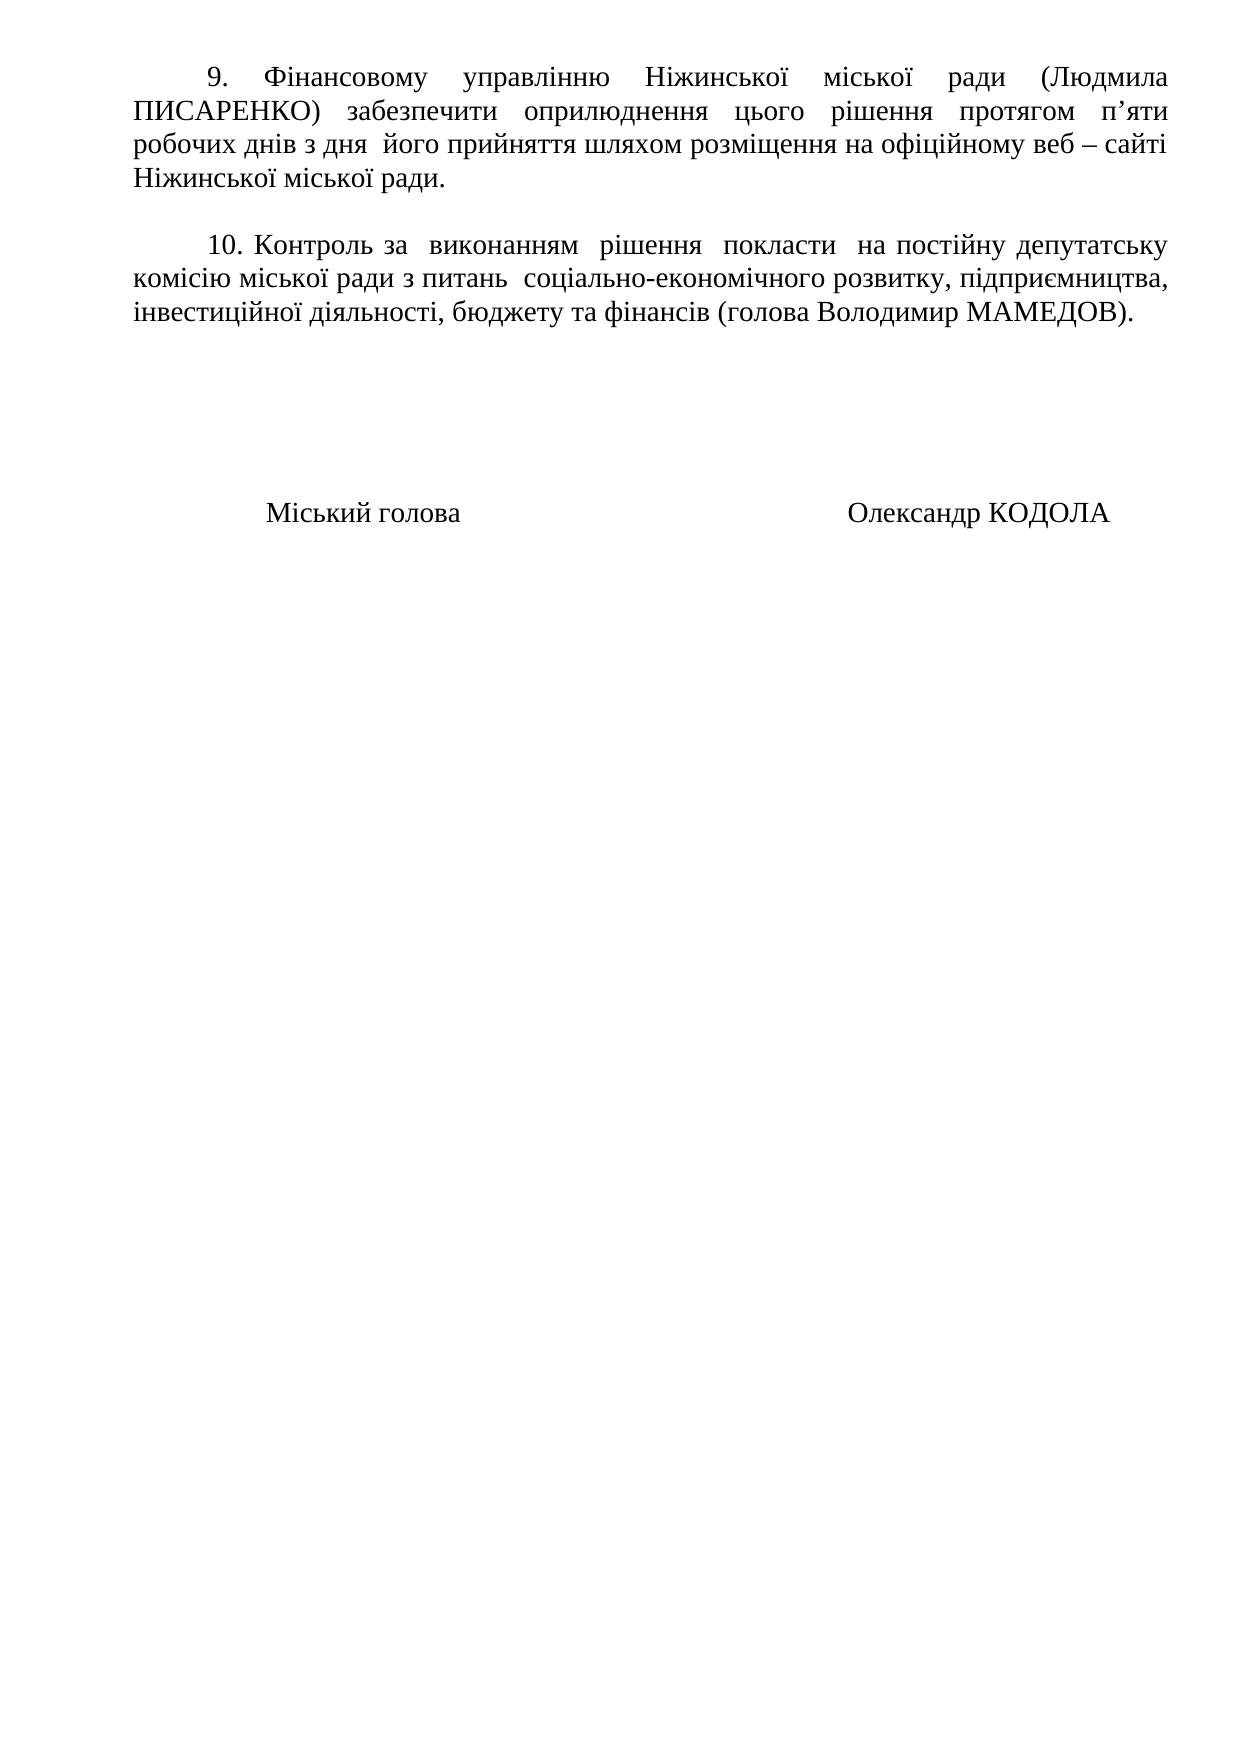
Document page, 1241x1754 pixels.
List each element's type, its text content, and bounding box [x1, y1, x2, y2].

text Міський голова Олександр КОДОЛА [133, 495, 1169, 529]
text 10. Контроль за виконанням рішення покласти на постійну депутатську комісію міської ради з питань соціально-економічного розвитку, підприємництва, інвестиційної діяльності, бюджету та фінансів (голова Володимир МАМЕДОВ). [133, 227, 1169, 327]
text 9. Фінансовому управлінню Ніжинської міської ради (Людмила ПИСАРЕНКО) забезпечити оприлюднення цього рішення протягом п’яти робочих днів з дня його прийняття шляхом розміщення на офіційному веб – сайті Ніжинської міської ради. [133, 59, 1169, 193]
